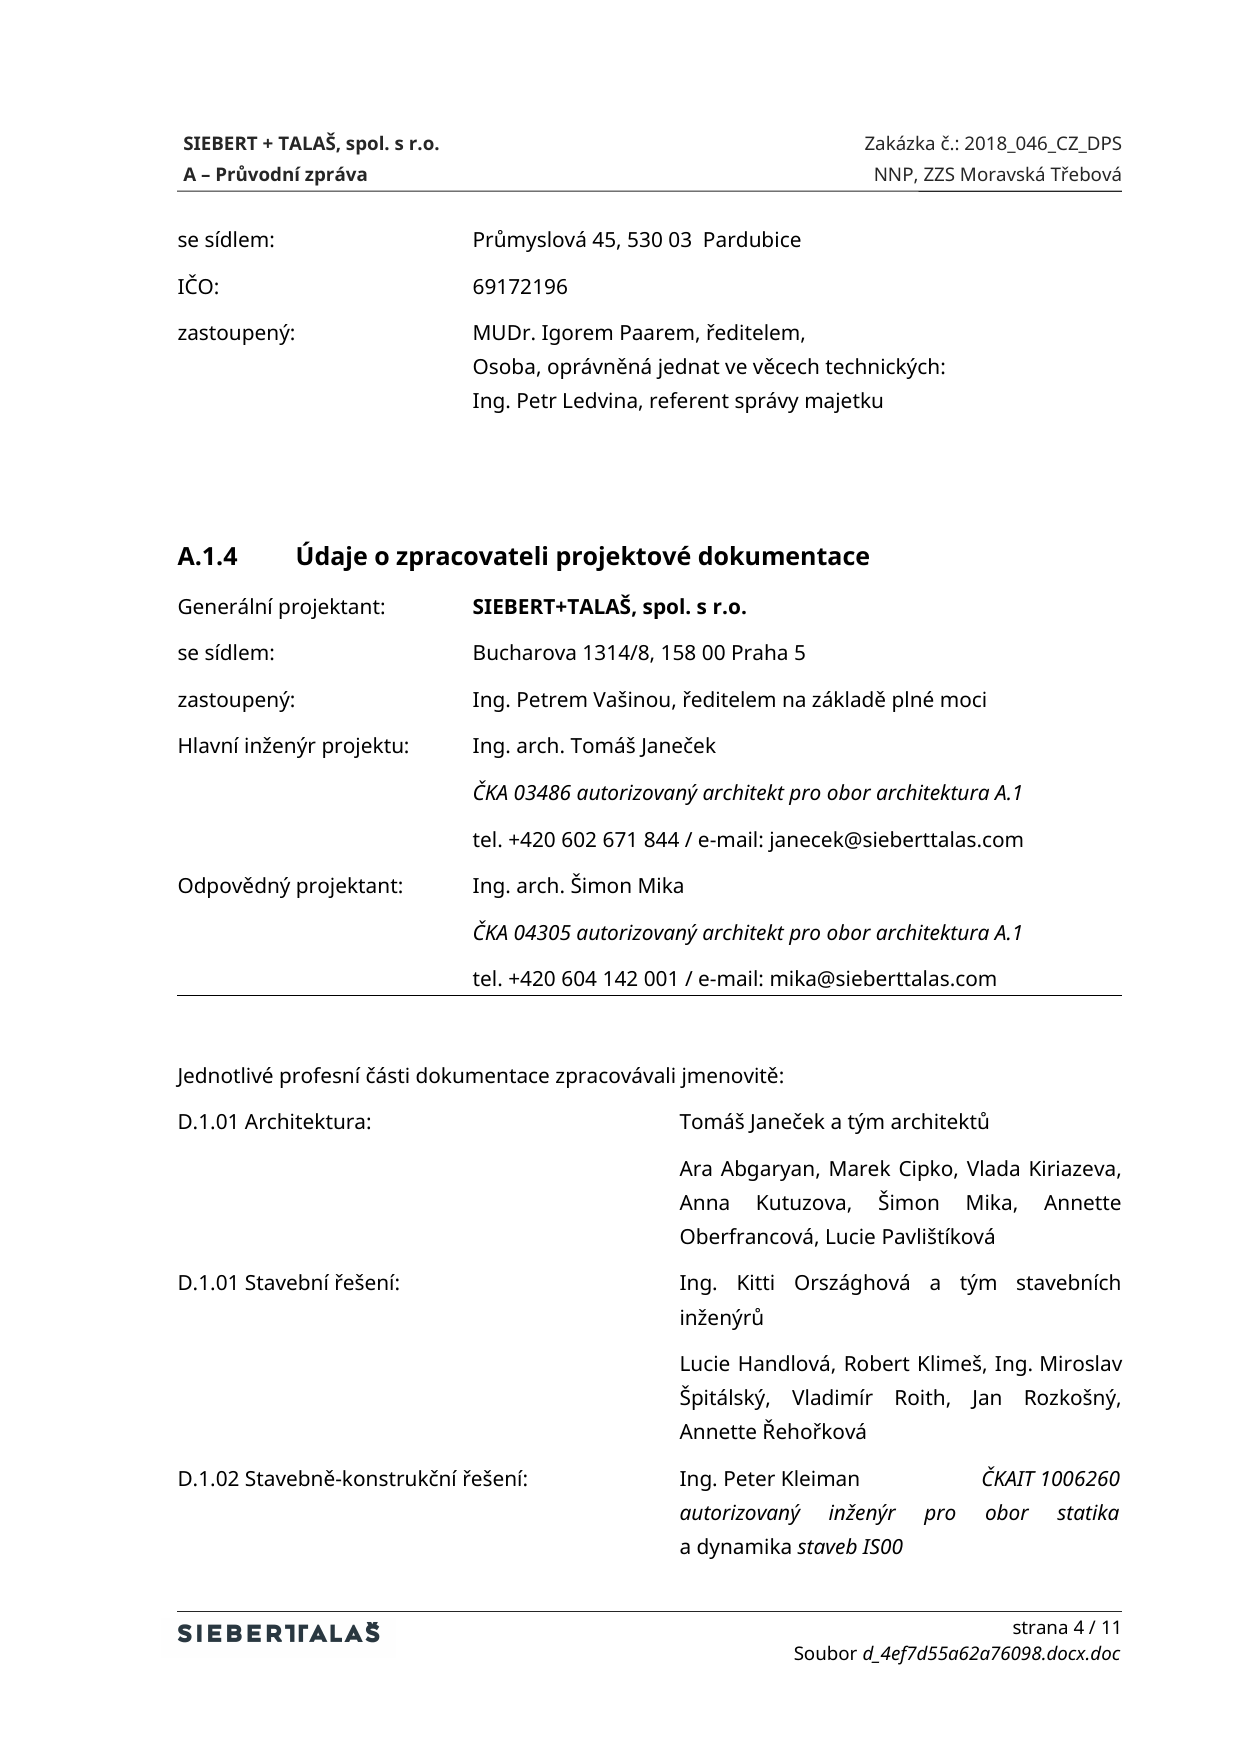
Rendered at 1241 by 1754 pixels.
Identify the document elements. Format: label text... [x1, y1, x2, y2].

text se sídlem: Bucharova 1314/8, 158 00 Praha 5 [177, 638, 1122, 667]
text Ara Abgaryan, Marek Cipko, Vlada Kiriazeva, Anna Kutuzova, Šimon Mika, Annette Oberfrancová, Lucie Pavlištíková [177, 1154, 1122, 1250]
text Osoba, oprávněná jednat ve věcech technických: [177, 352, 1122, 381]
text Lucie Handlová, Robert Klimeš, Ing. Miroslav Špitálský, Vladimír Roith, Jan Rozkošný, Annette Řehořková [177, 1349, 1122, 1446]
picture [160, 1618, 397, 1658]
text tel. +420 604 142 001 / e-mail: mika@sieberttalas.com [177, 964, 1122, 995]
text D.1.02 Stavebně-konstrukční řešení: Ing. Peter Kleiman ČKAIT 1006260 [177, 1464, 1122, 1492]
text IČO: 69172196 [177, 272, 1122, 300]
text D.1.01 Architektura: Tomáš Janeček a tým architektů [177, 1107, 1122, 1136]
text tel. +420 602 671 844 / e-mail: janecek@sieberttalas.com [177, 825, 1122, 853]
text ČKA 04305 autorizovaný architekt pro obor architektura A.1 [177, 918, 1122, 946]
text Údaje o zpracovateli projektové dokumentace [177, 539, 1122, 573]
text Generální projektant: SIEBERT+TALAŠ, spol. s r.o. [177, 592, 1122, 620]
text Jednotlivé profesní části dokumentace zpracovávali jmenovitě: [177, 1061, 1122, 1089]
text Odpovědný projektant: Ing. arch. Šimon Mika [177, 871, 1122, 900]
text Hlavní inženýr projektu: Ing. arch. Tomáš Janeček [177, 732, 1122, 760]
text zastoupený: MUDr. Igorem Paarem, ředitelem, [177, 318, 1122, 347]
text zastoupený: Ing. Petrem Vašinou, ředitelem na základě plné moci [177, 685, 1122, 713]
text ČKA 03486 autorizovaný architekt pro obor architektura A.1 [177, 778, 1122, 807]
text Ing. Petr Ledvina, referent správy majetku [177, 386, 1122, 415]
text D.1.01 Stavební řešení: Ing. Kitti Országhová a tým stavebních inženýrů [177, 1268, 1122, 1331]
text autorizovaný inženýr pro obor statika a dynamika staveb IS00 [177, 1498, 1122, 1560]
text se sídlem: Průmyslová 45, 530 03 Pardubice [177, 225, 1122, 254]
